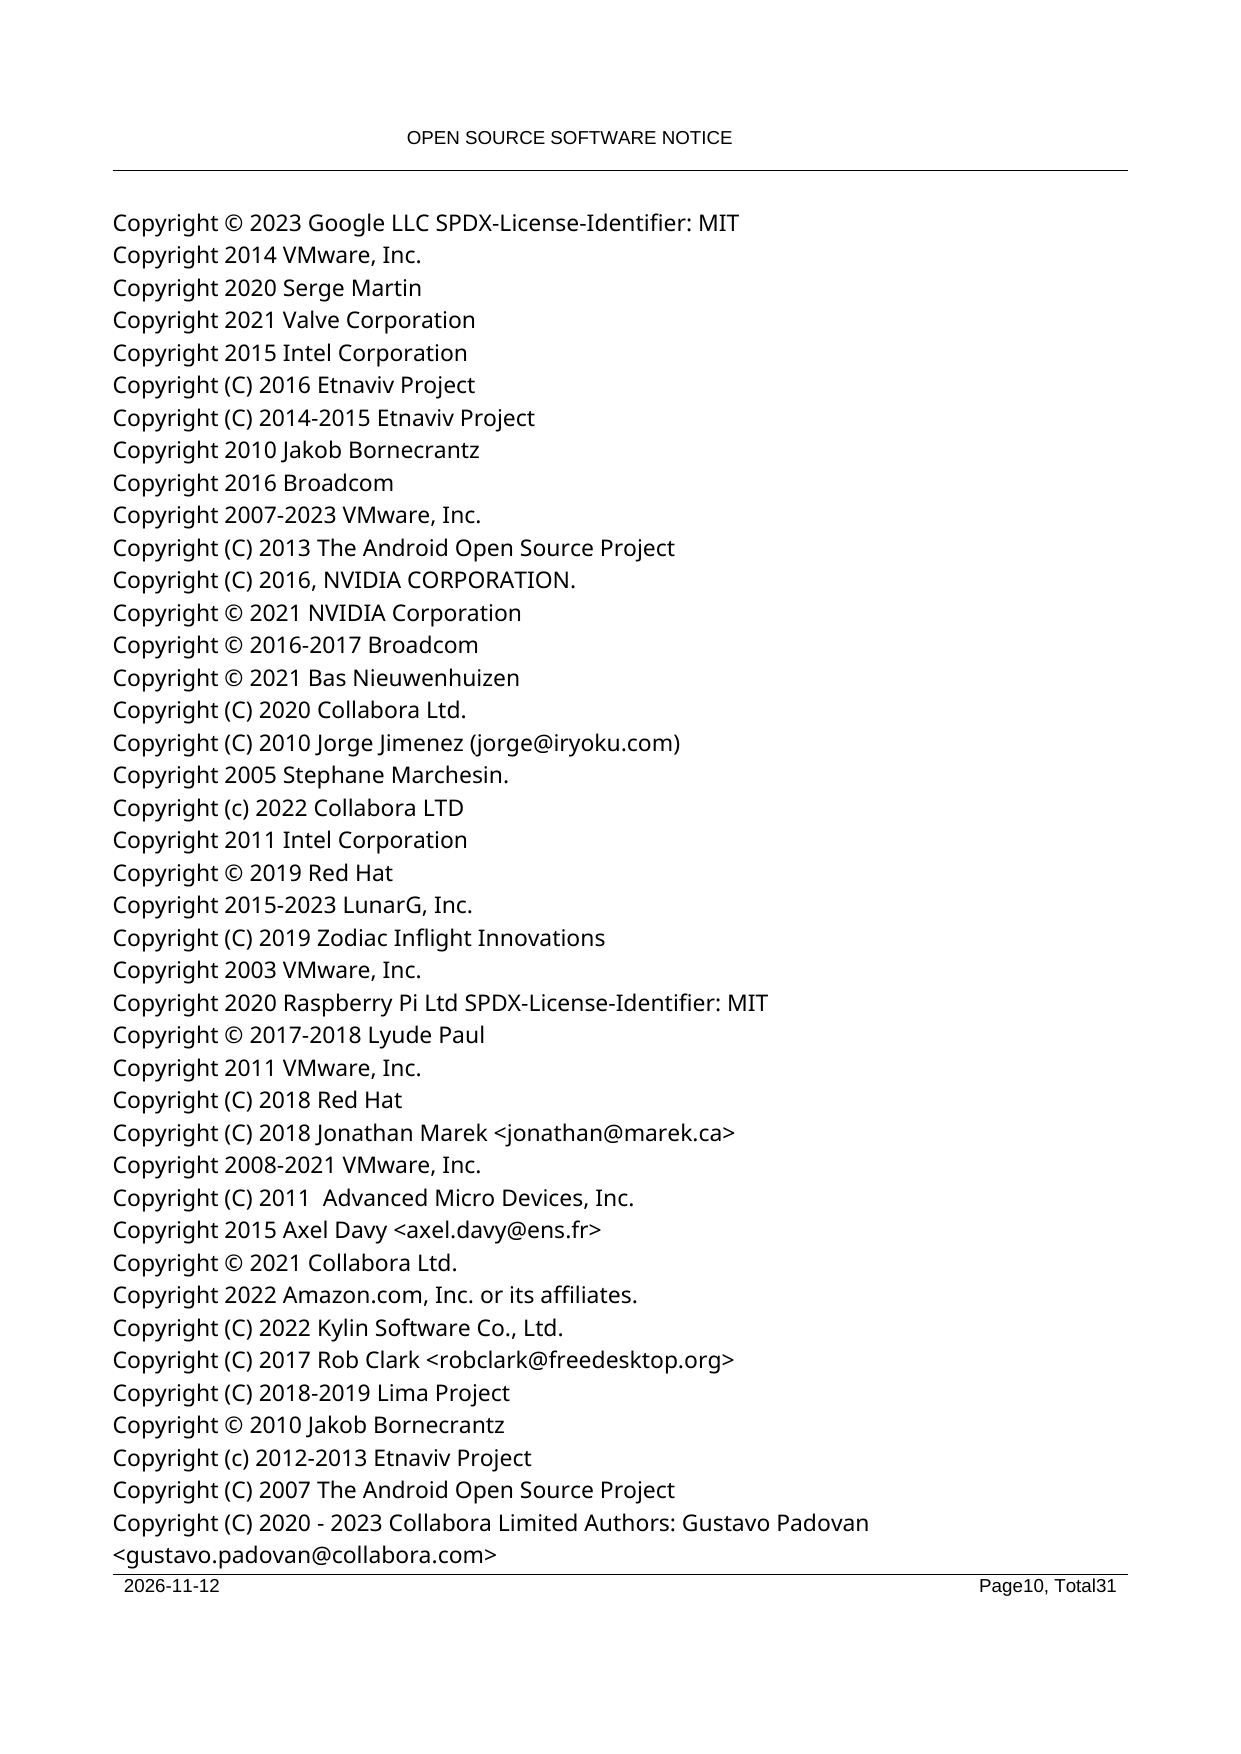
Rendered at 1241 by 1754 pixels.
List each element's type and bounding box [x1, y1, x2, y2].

text [112, 206, 1128, 1571]
